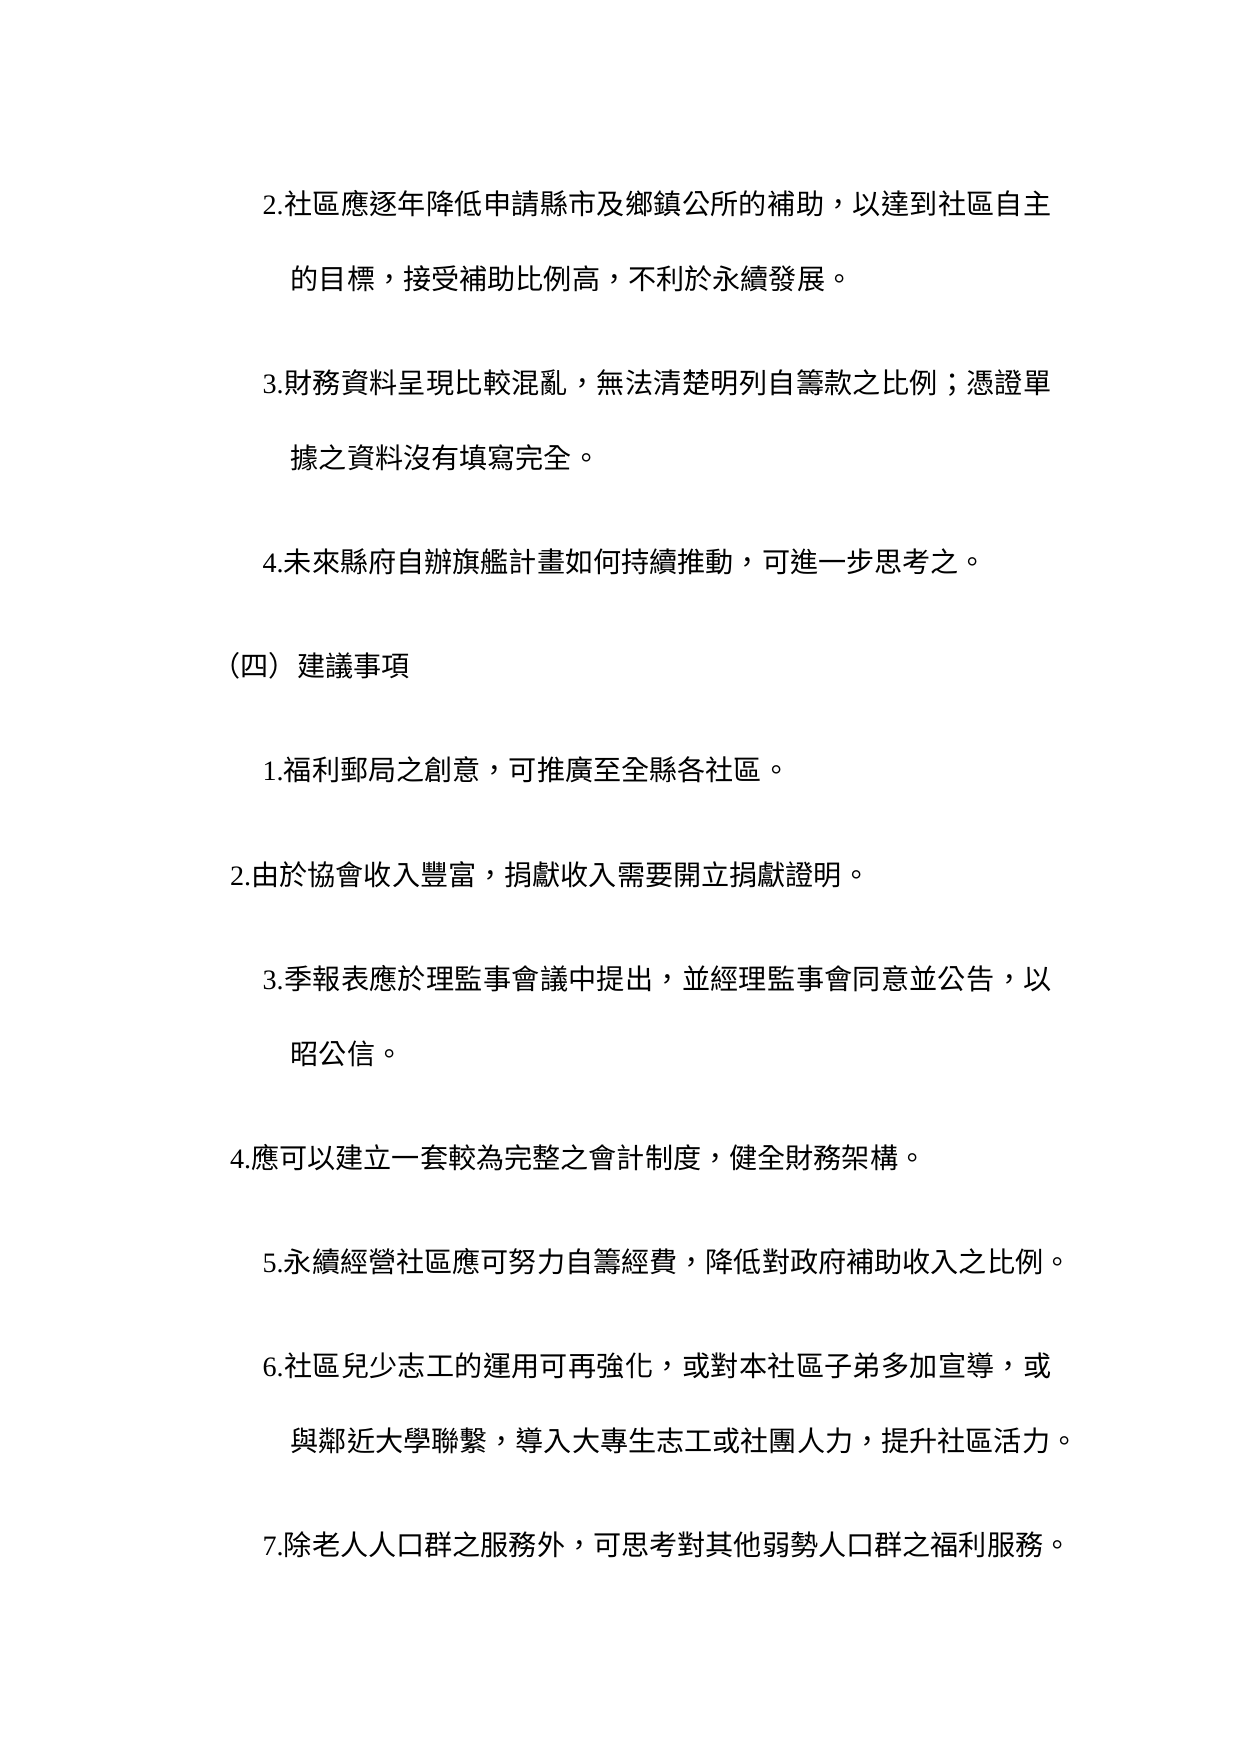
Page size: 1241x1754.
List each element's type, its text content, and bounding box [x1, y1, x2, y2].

text （四）建議事項 [187, 627, 978, 702]
text 5.永續經營社區應可努力自籌經費，降低對政府補助收入之比例。 [262, 1223, 1053, 1298]
text 2.社區應逐年降低申請縣市及鄉鎮公所的補助，以達到社區自主的目標，接受補助比例高，不利於永續發展。 [262, 164, 1053, 314]
text 1.福利郵局之創意，可推廣至全縣各社區。 [262, 731, 1053, 806]
text 3.財務資料呈現比較混亂，無法清楚明列自籌款之比例；憑證單據之資料沒有填寫完全。 [262, 344, 1053, 494]
text 2.由於協會收入豐富，捐獻收入需要開立捐獻證明。 [187, 835, 1053, 910]
text 7.除老人人口群之服務外，可思考對其他弱勢人口群之福利服務。 [262, 1506, 1053, 1581]
text 6.社區兒少志工的運用可再強化，或對本社區子弟多加宣導，或與鄰近大學聯繫，導入大專生志工或社團人力，提升社區活力。 [262, 1327, 1053, 1477]
text 3.季報表應於理監事會議中提出，並經理監事會同意並公告，以昭公信。 [262, 939, 1053, 1089]
text 4.應可以建立一套較為完整之會計制度，健全財務架構。 [187, 1119, 1053, 1194]
text 4.未來縣府自辦旗艦計畫如何持續推動，可進一步思考之。 [262, 523, 1053, 598]
